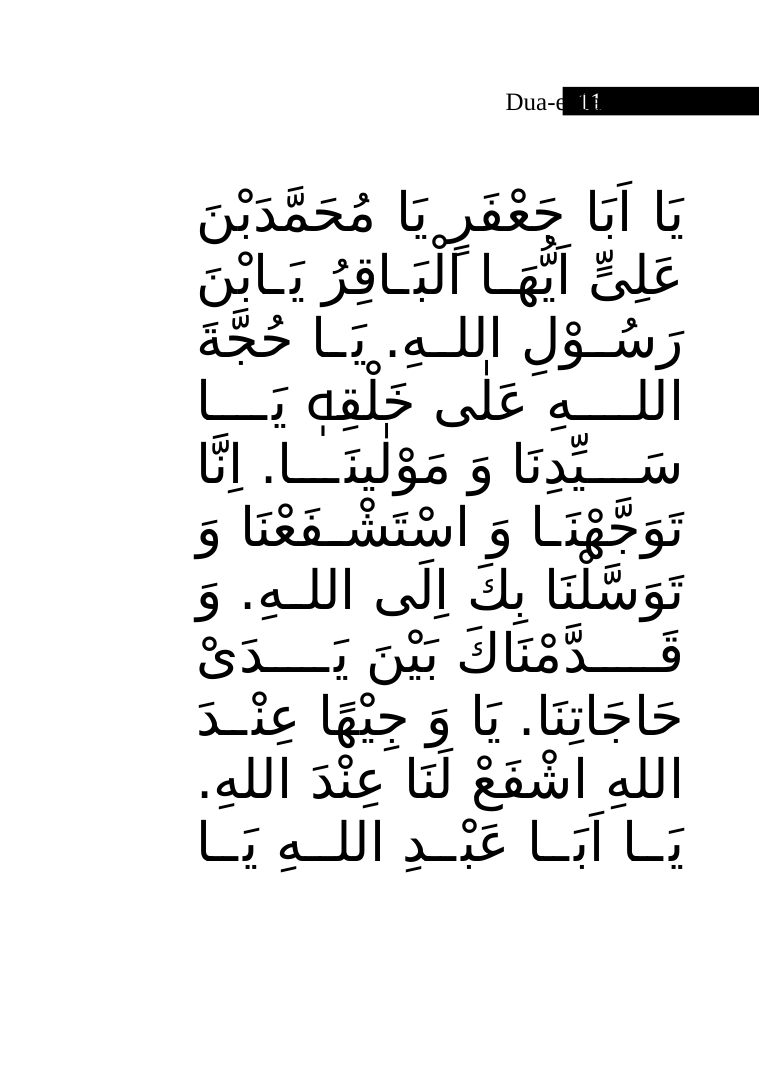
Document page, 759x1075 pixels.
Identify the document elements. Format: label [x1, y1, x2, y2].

text [196, 181, 684, 874]
